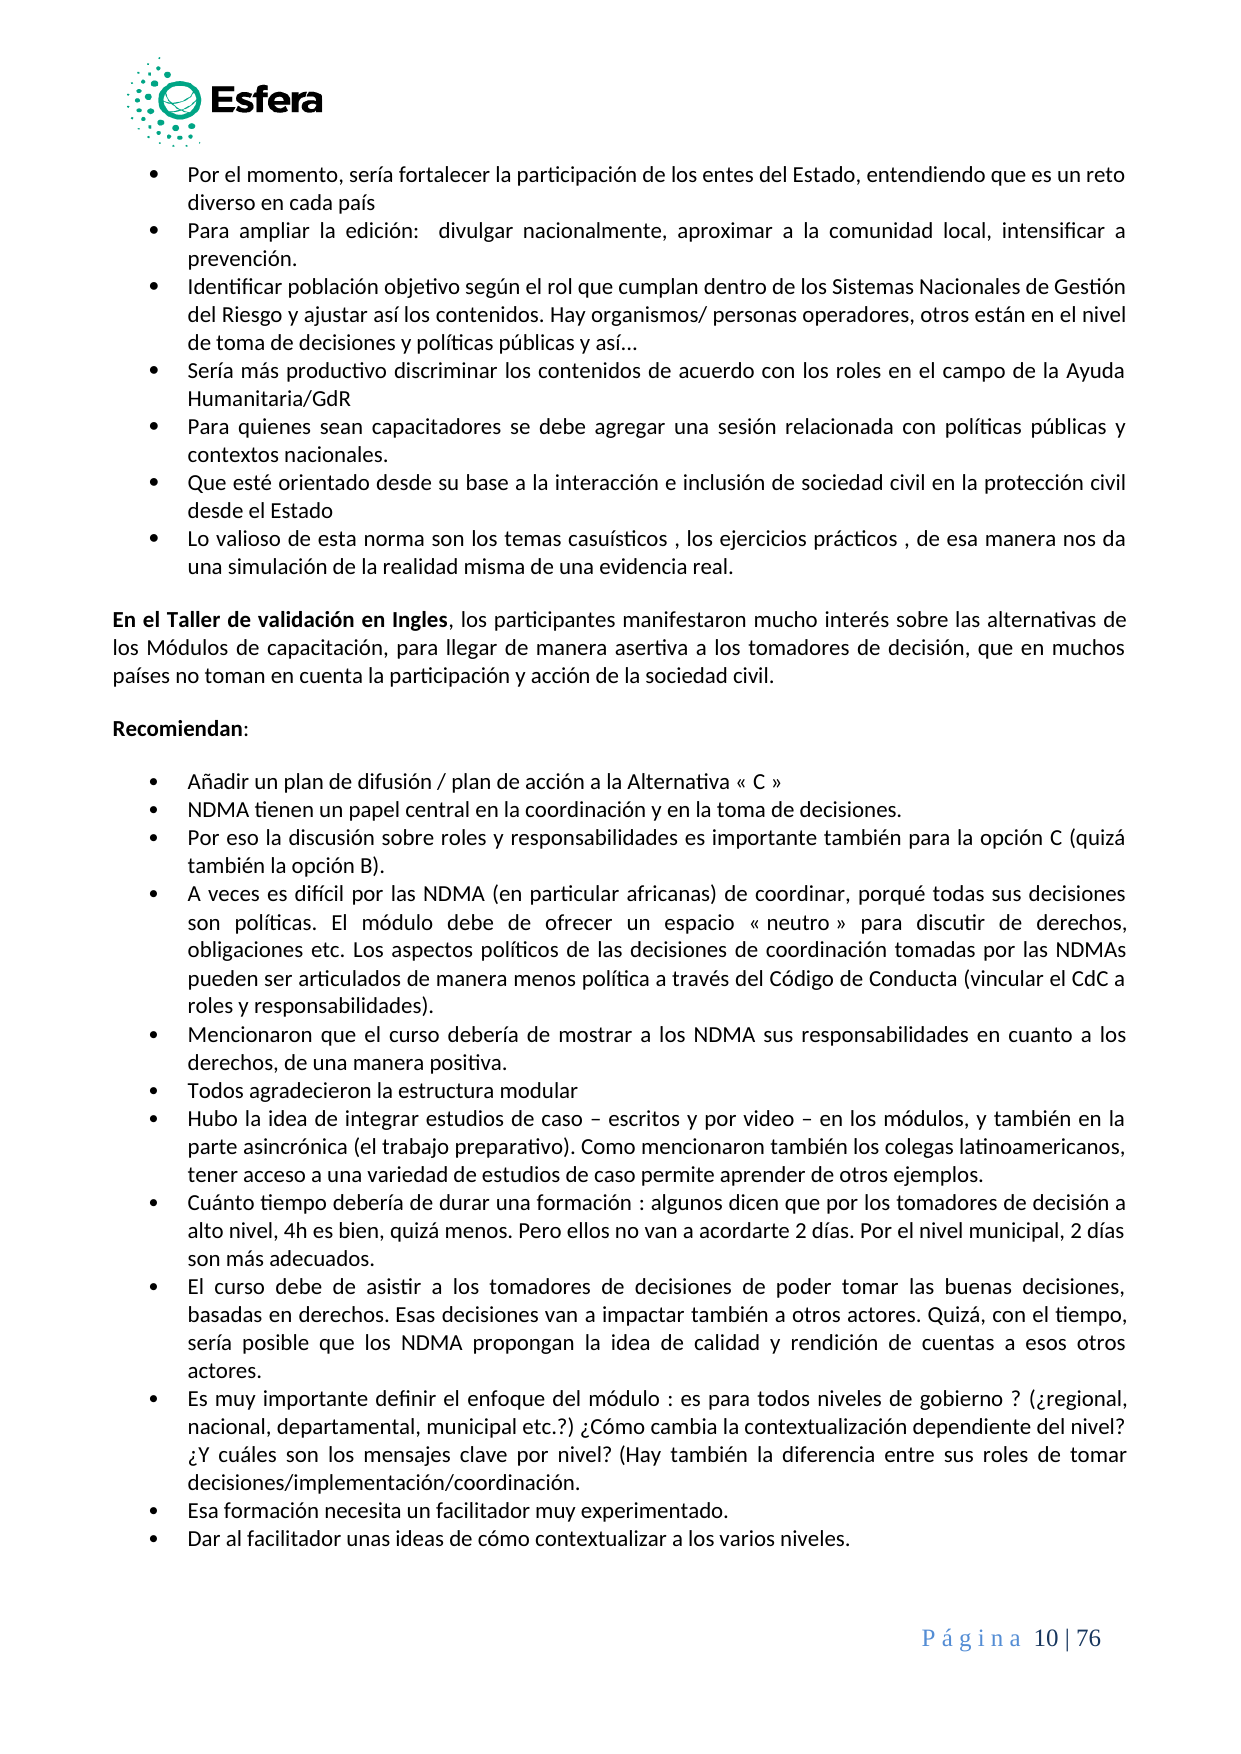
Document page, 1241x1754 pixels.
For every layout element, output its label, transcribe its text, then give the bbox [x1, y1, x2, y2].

list Cuánto tiempo debería de durar una formación : algunos dicen que por los tomadores de decisión a alto nivel, 4h es bien, quizá menos. Pero ellos no van a acordarte 2 días. Por el nivel municipal, 2 días son más adecuados. [150, 1188, 1128, 1272]
list Añadir un plan de difusión / plan de acción a la Alternativa « C » [150, 767, 1128, 796]
list NDMA tienen un papel central en la coordinación y en la toma de decisiones. [150, 796, 1128, 823]
text En el Taller de validación en Ingles, los participantes manifestaron mucho interés sobre las alternativas de los Módulos de capacitación, para llegar de manera asertiva a los tomadores de decisión, que en muchos países no toman en cuenta la participación y acción de la sociedad civil. [112, 605, 1128, 689]
list Mencionaron que el curso debería de mostrar a los NDMA sus responsabilidades en cuanto a los derechos, de una manera positiva. [150, 1020, 1128, 1076]
text Recomiendan: [112, 714, 1128, 742]
list El curso debe de asistir a los tomadores de decisiones de poder tomar las buenas decisiones, basadas en derechos. Esas decisiones van a impactar también a otros actores. Quizá, con el tiempo, sería posible que los NDMA propongan la idea de calidad y rendición de cuentas a esos otros actores. [150, 1272, 1128, 1384]
list Lo valioso de esta norma son los temas casuísticos , los ejercicios prácticos , de esa manera nos da una simulación de la realidad misma de una evidencia real. [150, 524, 1128, 580]
list Identificar población objetivo según el rol que cumplan dentro de los Sistemas Nacionales de Gestión del Riesgo y ajustar así los contenidos. Hay organismos/ personas operadores, otros están en el nivel de toma de decisiones y políticas públicas y así... [150, 272, 1128, 356]
list Hubo la idea de integrar estudios de caso – escritos y por video – en los módulos, y también en la parte asincrónica (el trabajo preparativo). Como mencionaron también los colegas latinoamericanos, tener acceso a una variedad de estudios de caso permite aprender de otros ejemplos. [150, 1104, 1128, 1188]
list Esa formación necesita un facilitador muy experimentado. [150, 1496, 1128, 1524]
list Que esté orientado desde su base a la interacción e inclusión de sociedad civil en la protección civil desde el Estado [150, 468, 1128, 524]
list Todos agradecieron la estructura modular [150, 1076, 1128, 1104]
list Para quienes sean capacitadores se debe agregar una sesión relacionada con políticas públicas y contextos nacionales. [150, 412, 1128, 468]
picture [126, 57, 323, 147]
list Es muy importante definir el enfoque del módulo : es para todos niveles de gobierno ? (¿regional, nacional, departamental, municipal etc.?) ¿Cómo cambia la contextualización dependiente del nivel? ¿Y cuáles son los mensajes clave por nivel? (Hay también la diferencia entre sus roles de tomar decisiones/implementación/coordinación. [150, 1384, 1128, 1496]
list Por eso la discusión sobre roles y responsabilidades es importante también para la opción C (quizá también la opción B). [150, 823, 1128, 879]
list Dar al facilitador unas ideas de cómo contextualizar a los varios niveles. [150, 1524, 1128, 1552]
list Sería más productivo discriminar los contenidos de acuerdo con los roles en el campo de la Ayuda Humanitaria/GdR [150, 356, 1128, 412]
list A veces es difícil por las NDMA (en particular africanas) de coordinar, porqué todas sus decisiones son políticas. El módulo debe de ofrecer un espacio « neutro » para discutir de derechos, obligaciones etc. Los aspectos políticos de las decisiones de coordinación tomadas por las NDMAs pueden ser articulados de manera menos política a través del Código de Conducta (vincular el CdC a roles y responsabilidades). [150, 879, 1128, 1020]
list Por el momento, sería fortalecer la participación de los entes del Estado, entendiendo que es un reto diverso en cada país [150, 160, 1128, 216]
list Para ampliar la edición: divulgar nacionalmente, aproximar a la comunidad local, intensificar a prevención. [150, 216, 1128, 272]
